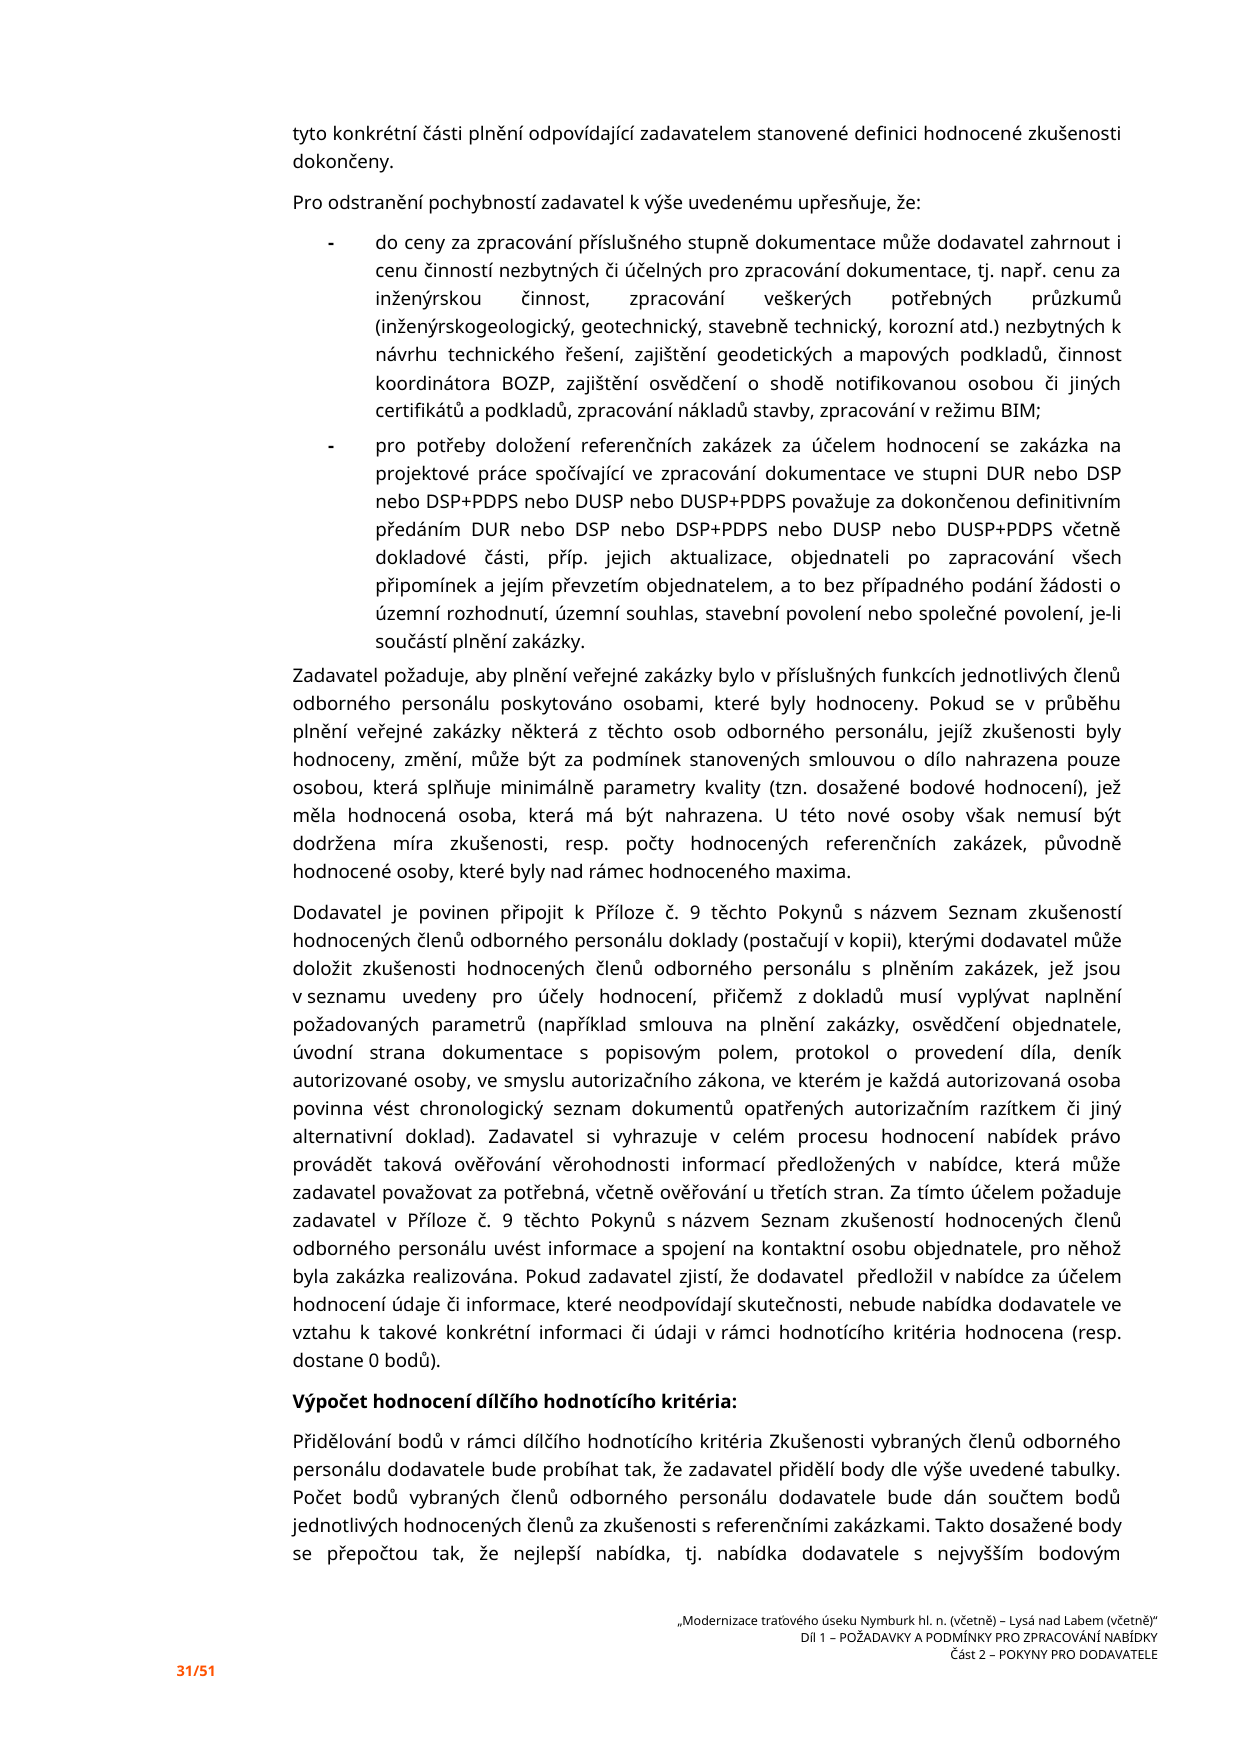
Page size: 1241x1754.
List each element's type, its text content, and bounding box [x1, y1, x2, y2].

list pro potřeby doložení referenčních zakázek za účelem hodnocení se zakázka na projektové práce spočívající ve zpracování dokumentace ve stupni DUR nebo DSP nebo DSP+PDPS nebo DUSP nebo DUSP+PDPS považuje za dokončenou definitivním předáním DUR nebo DSP nebo DSP+PDPS nebo DUSP nebo DUSP+PDPS včetně dokladové části, příp. jejich aktualizace, objednateli po zapracování všech připomínek a jejím převzetím objednatelem, a to bez případného podání žádosti o územní rozhodnutí, územní souhlas, stavební povolení nebo společné povolení, je-li součástí plnění zakázky. [328, 432, 1122, 654]
list Dodavatel je povinen připojit k Příloze č. 9 těchto Pokynů s názvem Seznam zkušeností hodnocených členů odborného personálu doklady (postačují v kopii), kterými dodavatel může doložit zkušenosti hodnocených členů odborného personálu s plněním zakázek, jež jsou v seznamu uvedeny pro účely hodnocení, přičemž z dokladů musí vyplývat naplnění požadovaných parametrů (například smlouva na plnění zakázky, osvědčení objednatele, úvodní strana dokumentace s popisovým polem, protokol o provedení díla, deník autorizované osoby, ve smyslu autorizačního zákona, ve kterém je každá autorizovaná osoba povinna vést chronologický seznam dokumentů opatřených autorizačním razítkem či jiný alternativní doklad). Zadavatel si vyhrazuje v celém procesu hodnocení nabídek právo provádět taková ověřování věrohodnosti informací předložených v nabídce, která může zadavatel považovat za potřebná, včetně ověřování u třetích stran. Za tímto účelem požaduje zadavatel v Příloze č. 9 těchto Pokynů s názvem Seznam zkušeností hodnocených členů odborného personálu uvést informace a spojení na kontaktní osobu objednatele, pro něhož byla zakázka realizována. Pokud zadavatel zjistí, že dodavatel předložil v nabídce za účelem hodnocení údaje či informace, které neodpovídají skutečnosti, nebude nabídka dodavatele ve vztahu k takové konkrétní informaci či údaji v rámci hodnotícího kritéria hodnocena (resp. dostane 0 bodů). [292, 899, 1122, 1373]
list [292, 1428, 1122, 1566]
list do ceny za zpracování příslušného stupně dokumentace může dodavatel zahrnout i cenu činností nezbytných či účelných pro zpracování dokumentace, tj. např. cenu za inženýrskou činnost, zpracování veškerých potřebných průzkumů (inženýrskogeologický, geotechnický, stavebně technický, korozní atd.) nezbytných k návrhu technického řešení, zajištění geodetických a mapových podkladů, činnost koordinátora BOZP, zajištění osvědčení o shodě notifikovanou osobou či jiných certifikátů a podkladů, zpracování nákladů stavby, zpracování v režimu BIM; [328, 230, 1122, 423]
list Zadavatel požaduje, aby plnění veřejné zakázky bylo v příslušných funkcích jednotlivých členů odborného personálu poskytováno osobami, které byly hodnoceny. Pokud se v průběhu plnění veřejné zakázky některá z těchto osob odborného personálu, jejíž zkušenosti byly hodnoceny, změní, může být za podmínek stanovených smlouvou o dílo nahrazena pouze osobou, která splňuje minimálně parametry kvality (tzn. dosažené bodové hodnocení), jež měla hodnocená osoba, která má být nahrazena. U této nové osoby však nemusí být dodržena míra zkušenosti, resp. počty hodnocených referenčních zakázek, původně hodnocené osoby, které byly nad rámec hodnoceného maxima. [292, 662, 1122, 884]
list Výpočet hodnocení dílčího hodnotícího kritéria: [292, 1388, 1122, 1413]
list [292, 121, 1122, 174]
text Pro odstranění pochybností zadavatel k výše uvedenému upřesňuje, že: [292, 189, 1122, 215]
